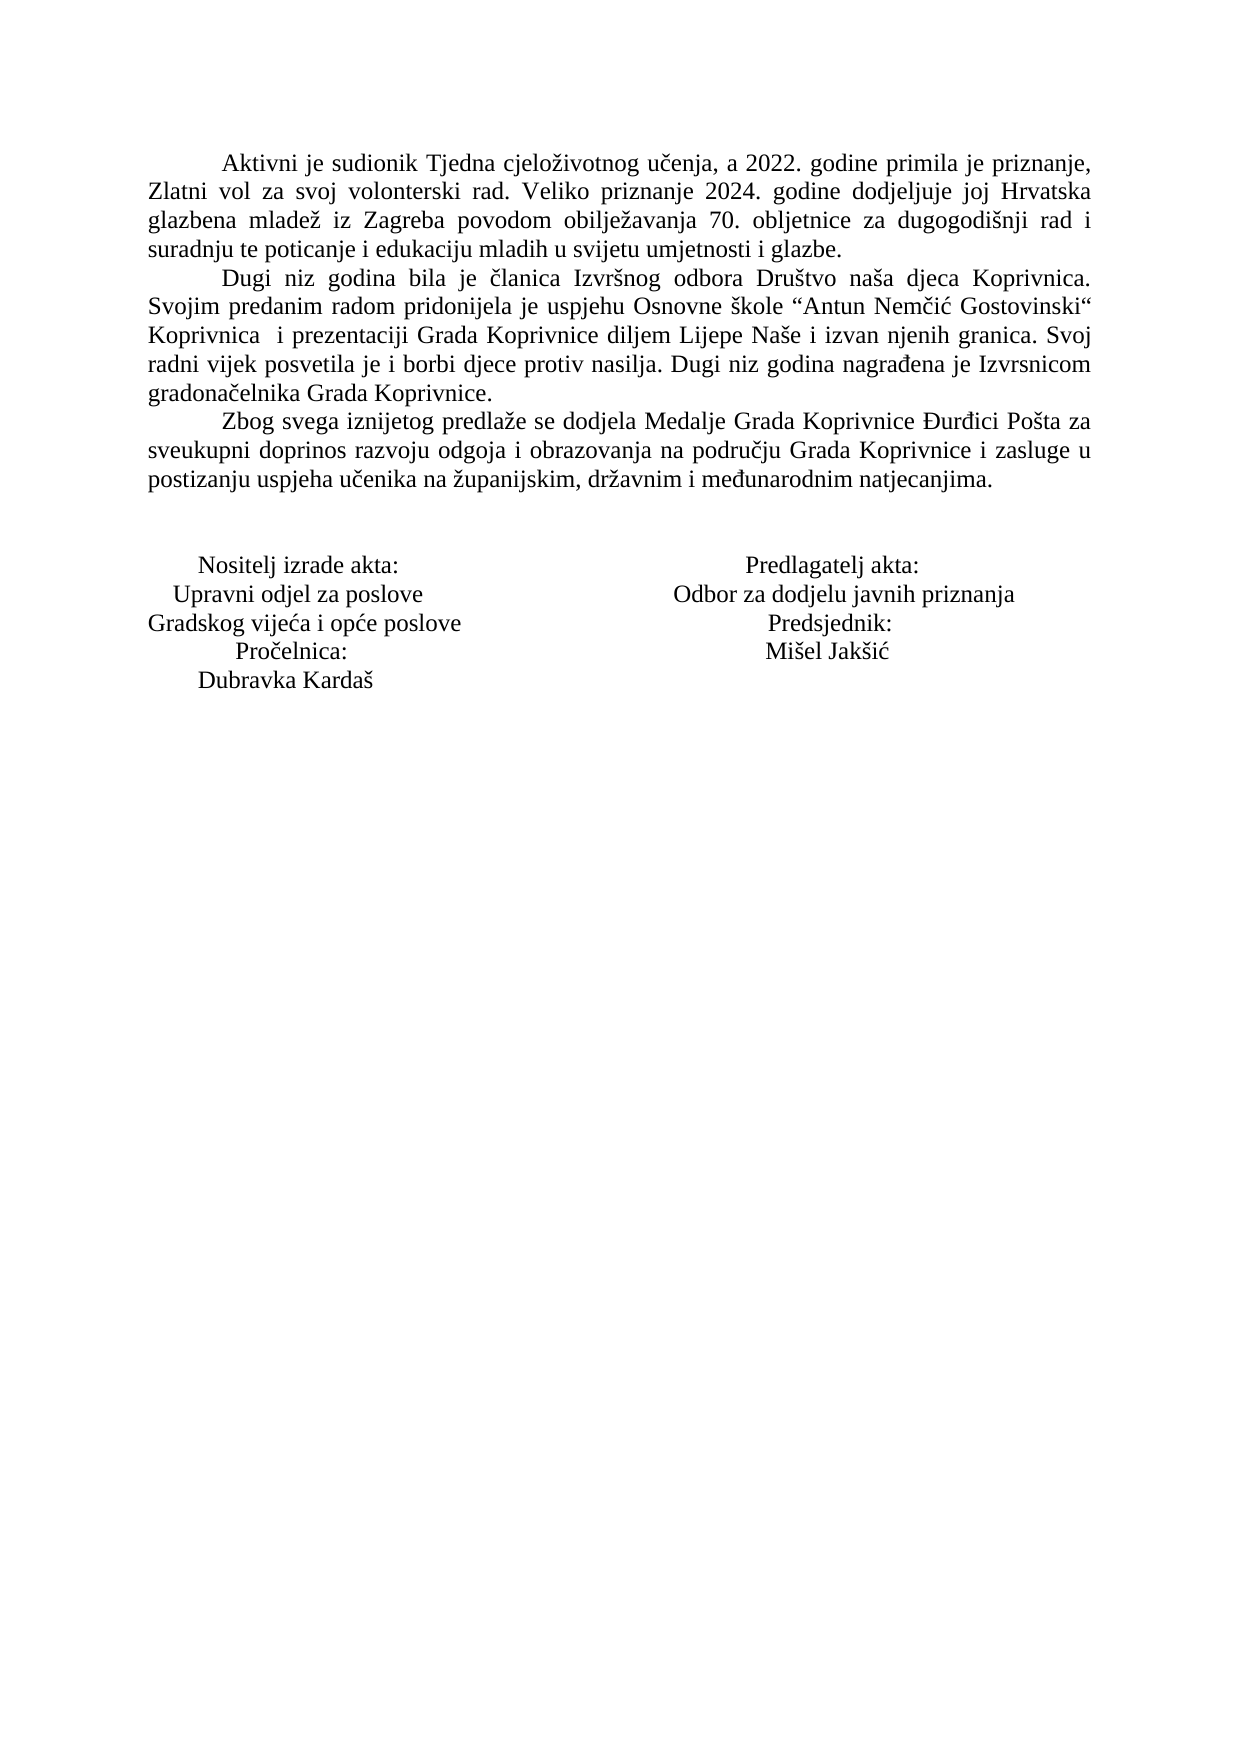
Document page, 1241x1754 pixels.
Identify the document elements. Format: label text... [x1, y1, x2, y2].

text Dubravka Kardaš [148, 665, 1093, 694]
text Nositelj izrade akta: Predlagatelj akta: [148, 550, 1093, 579]
text Upravni odjel za poslove Odbor za dodjelu javnih priznanja [148, 579, 1093, 608]
list Aktivni je sudionik Tjedna cjeloživotnog učenja, a 2022. godine primila je priznanje, Zlatni vol za svoj volonterski rad. Veliko priznanje 2024. godine dodjeljuje joj Hrvatska glazbena mladež iz Zagreba povodom obilježavanja 70. obljetnice za dugogodišnji rad i suradnju te poticanje i edukaciju mladih u svijetu umjetnosti i glazbe. [148, 148, 1093, 263]
list Dugi niz godina bila je članica Izvršnog odbora Društvo naša djeca Koprivnica. Svojim predanim radom pridonijela je uspjehu Osnovne škole “Antun Nemčić Gostovinski“ Koprivnica i prezentaciji Grada Koprivnice diljem Lijepe Naše i izvan njenih granica. Svoj radni vijek posvetila je i borbi djece protiv nasilja. Dugi niz godina nagrađena je Izvrsnicom gradonačelnika Grada Koprivnice. [148, 263, 1093, 406]
text Zbog svega iznijetog predlaže se dodjela Medalje Grada Koprivnice Đurđici Pošta za sveukupni doprinos razvoju odgoja i obrazovanja na području Grada Koprivnice i zasluge u postizanju uspjeha učenika na županijskim, državnim i međunarodnim natjecanjima. [148, 406, 1093, 493]
text Gradskog vijeća i opće poslove Predsjednik: [148, 608, 1093, 636]
text Pročelnica: Mišel Jakšić [148, 636, 1093, 665]
